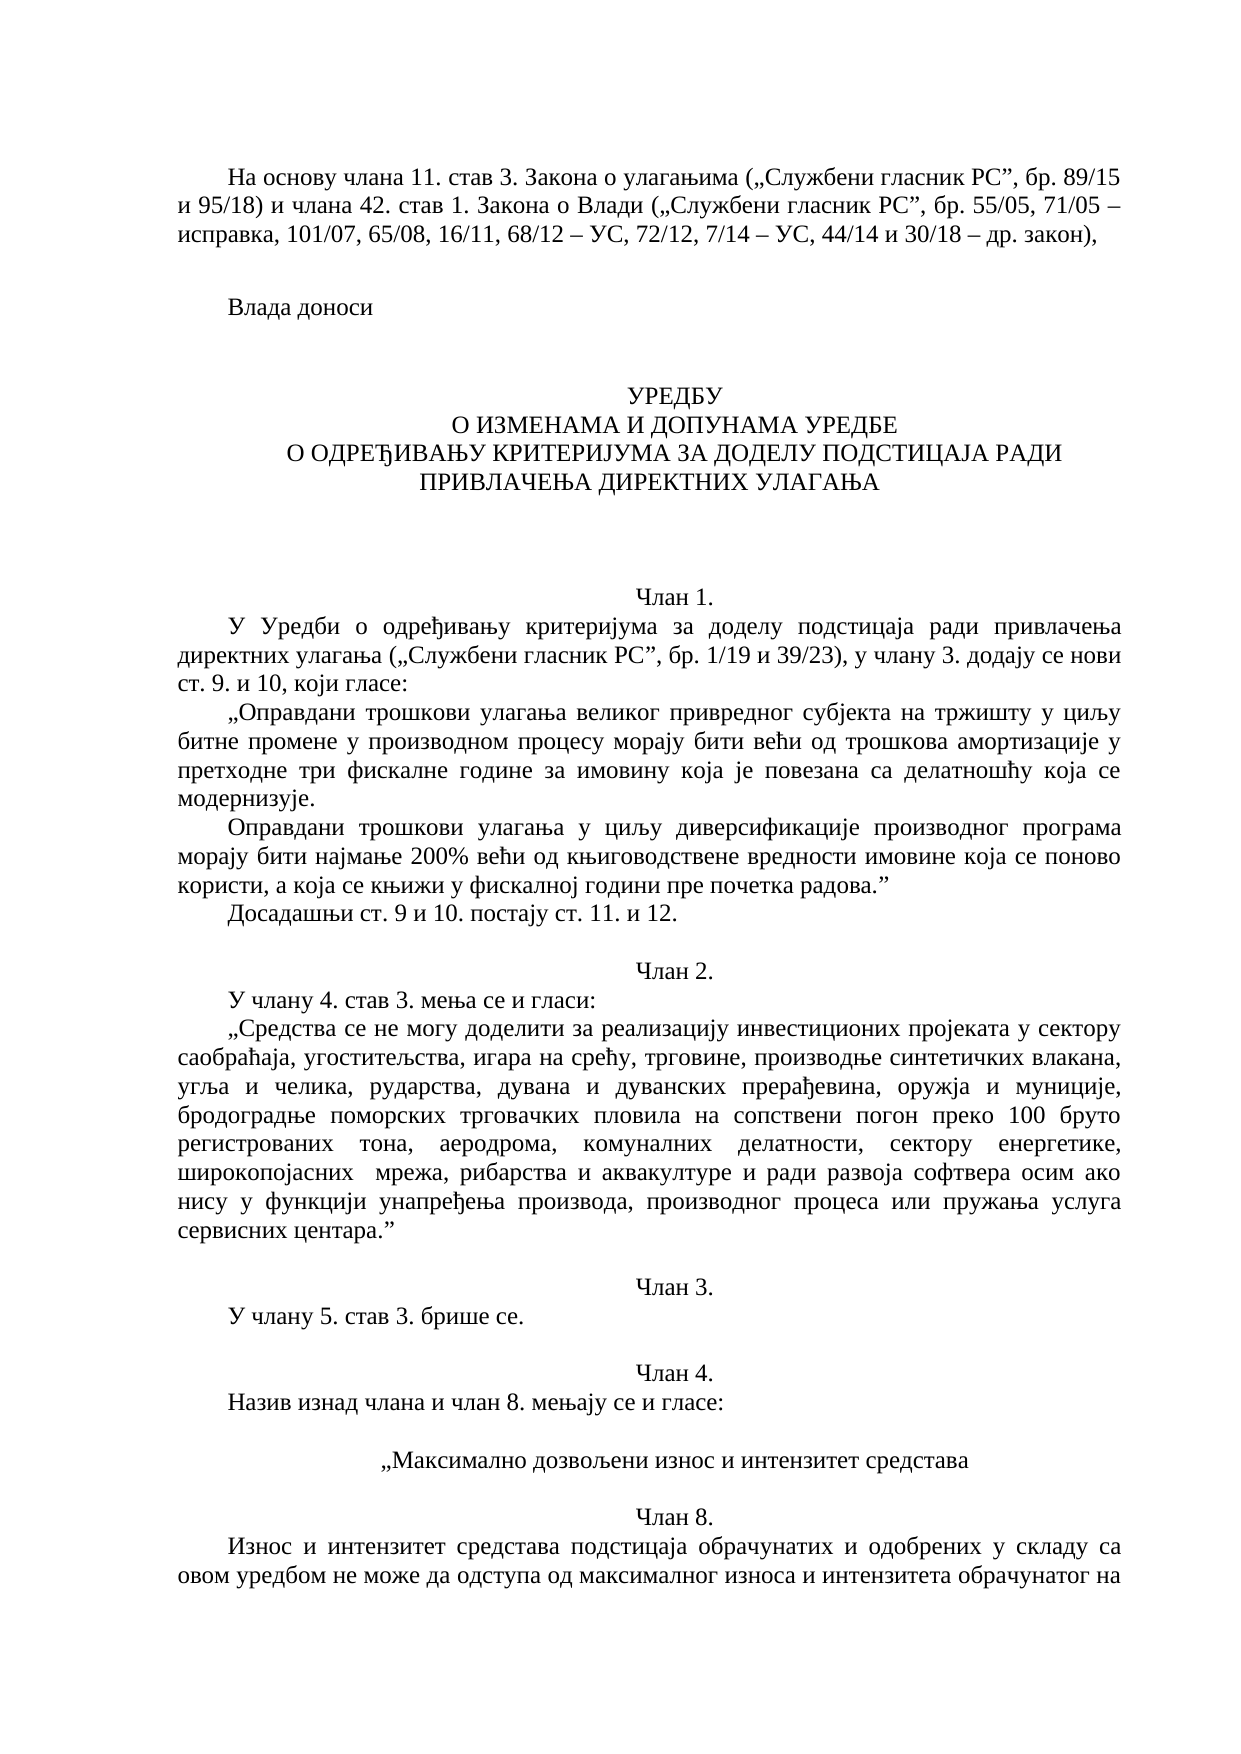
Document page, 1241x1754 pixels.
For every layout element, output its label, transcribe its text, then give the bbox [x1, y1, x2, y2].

text Члан 2. [177, 956, 1122, 985]
text „Средства се не могу доделити за реализацију инвестиционих пројеката у сектору саобраћаја, угоститељства, игара на срећу, трговине, производње синтетичких влакана, угља и челика, рударства, дувана и дуванских прерађевина, оружја и муниције, бродоградње поморских трговачких пловила на сопствени погон преко 100 бруто регистрованих тона, аеродрома, комуналних делатности, сектору енергетике, широкопојасних мрежа, рибарства и аквакултуре и ради развоја софтвера осим ако нису у функцији унапређења производа, производног процеса или пружања услуга сервисних центара.ˮ [177, 1013, 1122, 1243]
text Оправдани трошкови улагања у циљу диверсификације производног програма морају бити најмање 200% већи од књиговодствене вредности имовине која се поново користи, а која се књижи у фискалној години пре почетка радова.ˮ [177, 812, 1122, 898]
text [177, 1531, 1122, 1588]
text На основу члана 11. став 3. Закона о улагањима („Службени гласник РС”, бр. 89/15 и 95/18) и члана 42. став 1. Закона о Влади („Службени гласник РС”, бр. 55/05, 71/05 – исправка, 101/07, 65/08, 16/11, 68/12 – УС, 72/12, 7/14 – УС, 44/14 и 30/18 – др. закон), [177, 162, 1122, 248]
text Влада доноси [177, 292, 1122, 321]
text У члану 5. став 3. брише се. [177, 1301, 1122, 1330]
text Досадашњи ст. 9 и 10. постају ст. 11. и 12. [177, 898, 1122, 927]
text У члану 4. став 3. мења се и гласи: [177, 985, 1122, 1013]
text O ИЗМЕНАМА И ДОПУНАМА УРЕДБЕ [177, 410, 1122, 438]
text Члан 3. [177, 1272, 1122, 1301]
text Назив изнад члана и члан 8. мењају се и гласе: [177, 1387, 1122, 1416]
text Члан 4. [177, 1358, 1122, 1387]
text Члан 1. [177, 582, 1122, 611]
text „Оправдани трошкови улагања великог привредног субјекта на тржишту у циљу битне промене у производном процесу морају бити већи од трошкова амортизације у претходне три фискалне године за имовину која је повезана са делатношћу која се модернизује. [177, 697, 1122, 812]
text „Максимално дозвољени износ и интензитет средстава [177, 1445, 1122, 1473]
text Члан 8. [177, 1502, 1122, 1531]
text У Уредби о одређивању критеријума за доделу подстицаја ради привлачења директних улагања („Службени гласник РС”, бр. 1/19 и 39/23), у члану 3. додају се нови ст. 9. и 10, који гласе: [177, 611, 1122, 697]
text УРЕДБУ [177, 381, 1122, 410]
text О ОДРЕЂИВАЊУ КРИТЕРИЈУМА ЗА ДОДЕЛУ ПОДСТИЦАЈА РАДИ ПРИВЛАЧЕЊА ДИРЕКТНИХ УЛАГАЊА [177, 438, 1122, 496]
